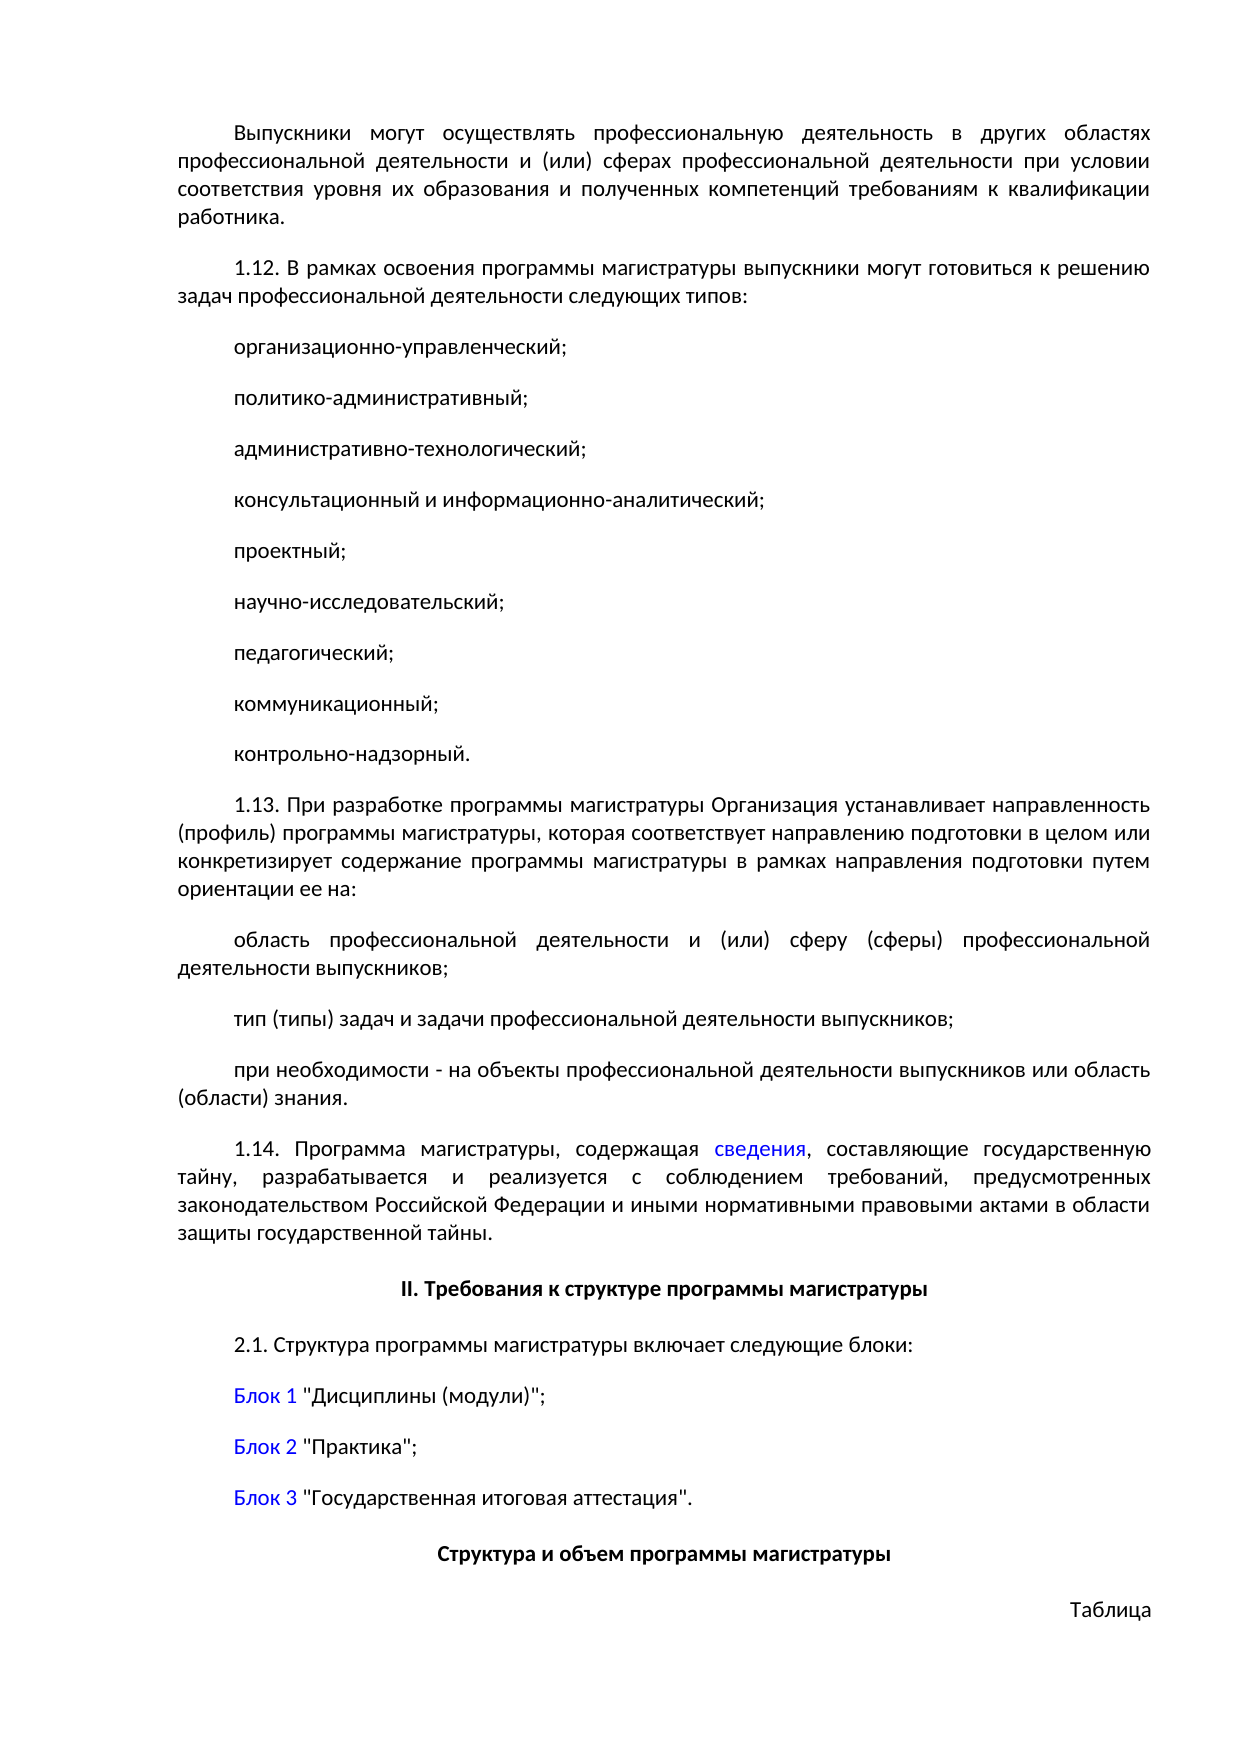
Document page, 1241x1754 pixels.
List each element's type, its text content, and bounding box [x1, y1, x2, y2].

text политико-административный; [177, 383, 1152, 411]
text коммуникационный; [177, 689, 1152, 717]
text научно-исследовательский; [177, 587, 1152, 615]
title Структура и объем программы магистратуры [177, 1539, 1152, 1567]
text Таблица [177, 1595, 1152, 1623]
title II. Требования к структуре программы магистратуры [177, 1274, 1152, 1302]
text педагогический; [177, 638, 1152, 666]
text Выпускники могут осуществлять профессиональную деятельность в других областях профессиональной деятельности и (или) сферах профессиональной деятельности при условии соответствия уровня их образования и полученных компетенций требованиям к квалификации работника. [177, 118, 1152, 230]
text административно-технологический; [177, 434, 1152, 462]
text 2.1. Структура программы магистратуры включает следующие блоки: [177, 1331, 1152, 1358]
text Блок 1 "Дисциплины (модули)"; [177, 1381, 1152, 1409]
text 1.13. При разработке программы магистратуры Организация устанавливает направленность (профиль) программы магистратуры, которая соответствует направлению подготовки в целом или конкретизирует содержание программы магистратуры в рамках направления подготовки путем ориентации ее на: [177, 791, 1152, 903]
text консультационный и информационно-аналитический; [177, 485, 1152, 513]
text проектный; [177, 536, 1152, 564]
text при необходимости - на объекты профессиональной деятельности выпускников или область (области) знания. [177, 1055, 1152, 1111]
text Блок 3 "Государственная итоговая аттестация". [177, 1483, 1152, 1511]
text 1.12. В рамках освоения программы магистратуры выпускники могут готовиться к решению задач профессиональной деятельности следующих типов: [177, 253, 1152, 309]
text область профессиональной деятельности и (или) сферу (сферы) профессиональной деятельности выпускников; [177, 926, 1152, 982]
text тип (типы) задач и задачи профессиональной деятельности выпускников; [177, 1004, 1152, 1032]
text Блок 2 "Практика"; [177, 1432, 1152, 1460]
text организационно-управленческий; [177, 332, 1152, 360]
text 1.14. Программа магистратуры, содержащая сведения, составляющие государственную тайну, разрабатывается и реализуется с соблюдением требований, предусмотренных законодательством Российской Федерации и иными нормативными правовыми актами в области защиты государственной тайны. [177, 1134, 1152, 1246]
text контрольно-надзорный. [177, 739, 1152, 768]
